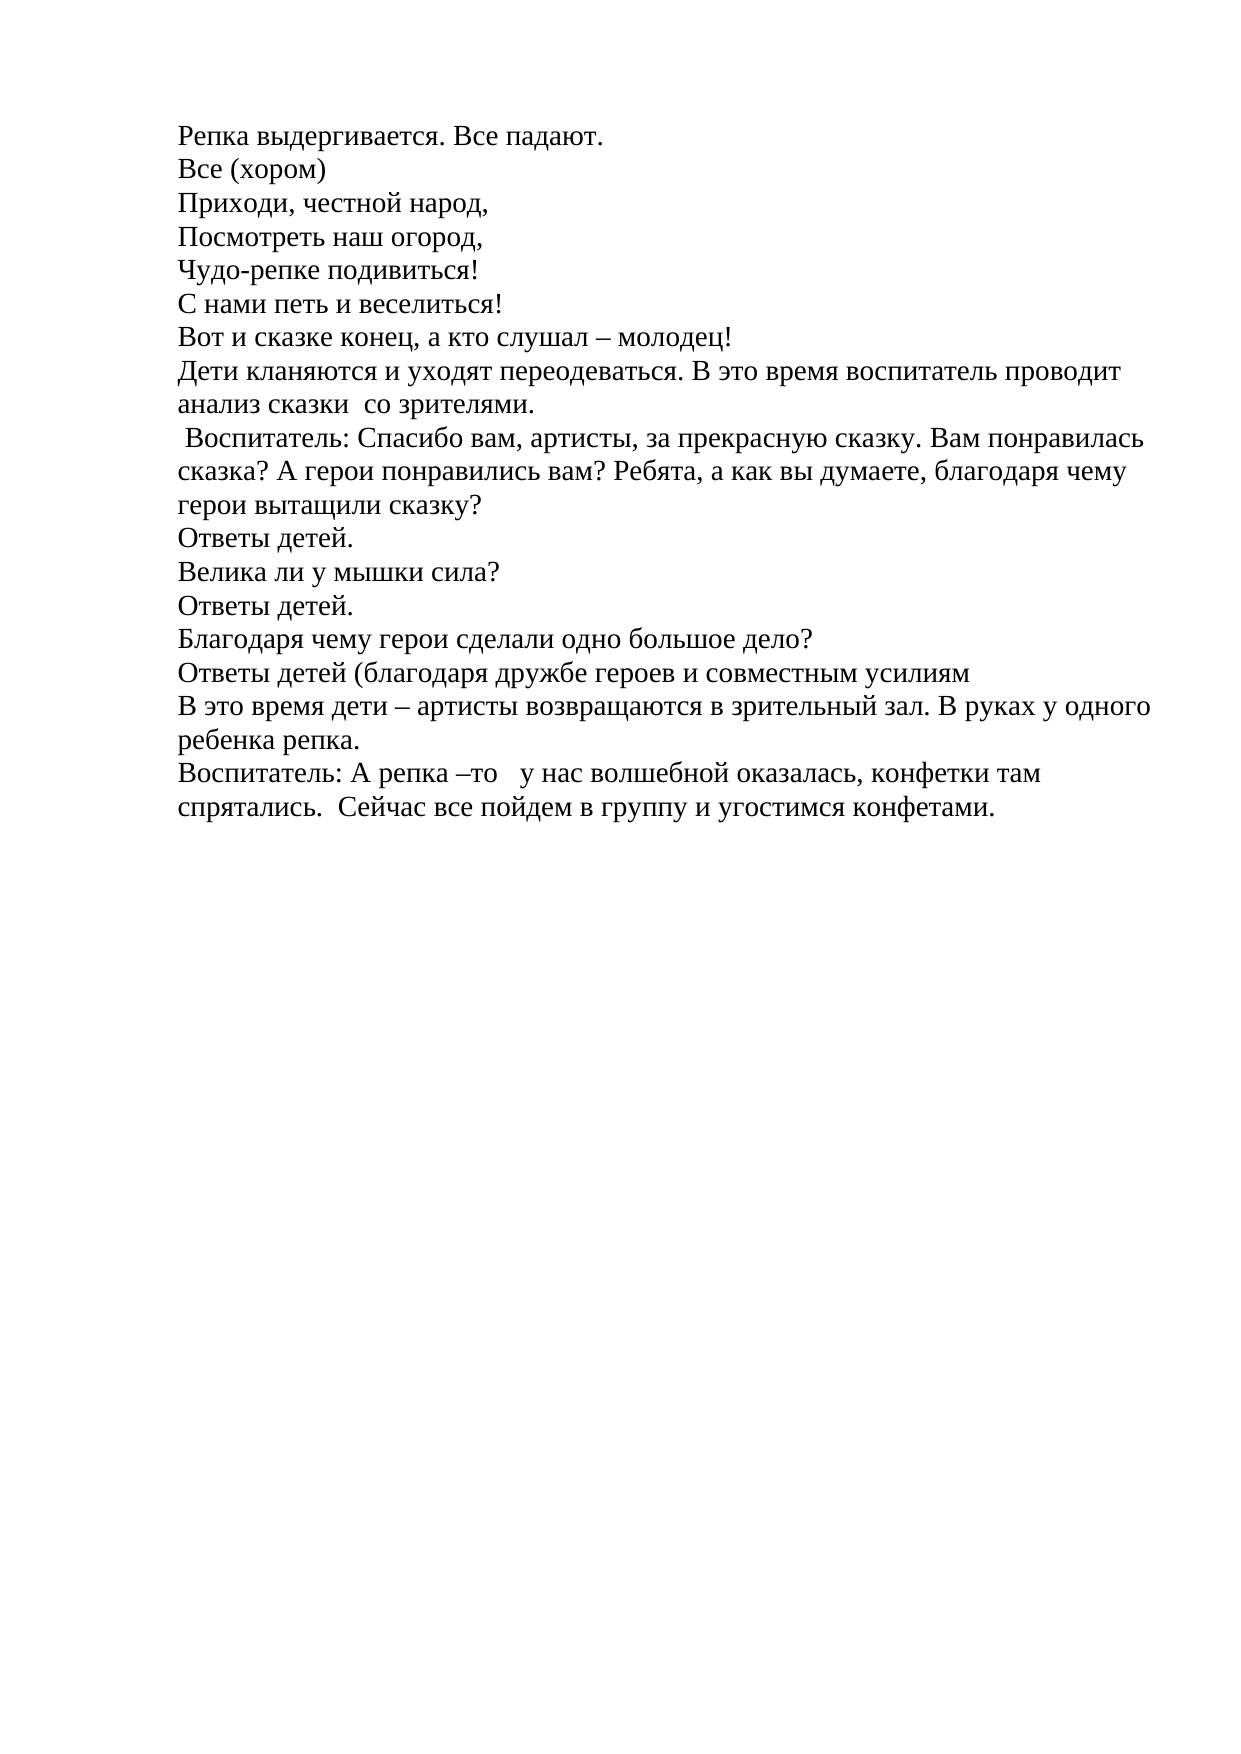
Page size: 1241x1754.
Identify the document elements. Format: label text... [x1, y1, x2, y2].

text С нами петь и веселиться! [177, 286, 1152, 319]
text Все (хором) [177, 152, 1152, 185]
text Благодаря чему герои сделали одно большое дело? [177, 621, 1152, 655]
text Воспитатель: А репка –то у нас волшебной оказалась, конфетки там спрятались. Сейчас все пойдем в группу и угостимся конфетами. [177, 755, 1152, 822]
text Репка выдергивается. Все падают. [177, 118, 1152, 152]
text Приходи, честной народ, [177, 185, 1152, 219]
text Ответы детей (благодаря дружбе героев и совместным усилиям [177, 655, 1152, 688]
text Дети кланяются и уходят переодеваться. В это время воспитатель проводит анализ сказки со зрителями. [177, 353, 1152, 420]
text Велика ли у мышки сила? [177, 554, 1152, 588]
text В это время дети – артисты возвращаются в зрительный зал. В руках у одного ребенка репка. [177, 688, 1152, 755]
text Посмотреть наш огород, [177, 219, 1152, 252]
text Чудо-репке подивиться! [177, 252, 1152, 286]
text Воспитатель: Спасибо вам, артисты, за прекрасную сказку. Вам понравилась сказка? А герои понравились вам? Ребята, а как вы думаете, благодаря чему герои вытащили сказку? [177, 420, 1152, 521]
text Ответы детей. [177, 521, 1152, 554]
text Ответы детей. [177, 588, 1152, 621]
text Вот и сказке конец, а кто слушал – молодец! [177, 319, 1152, 353]
